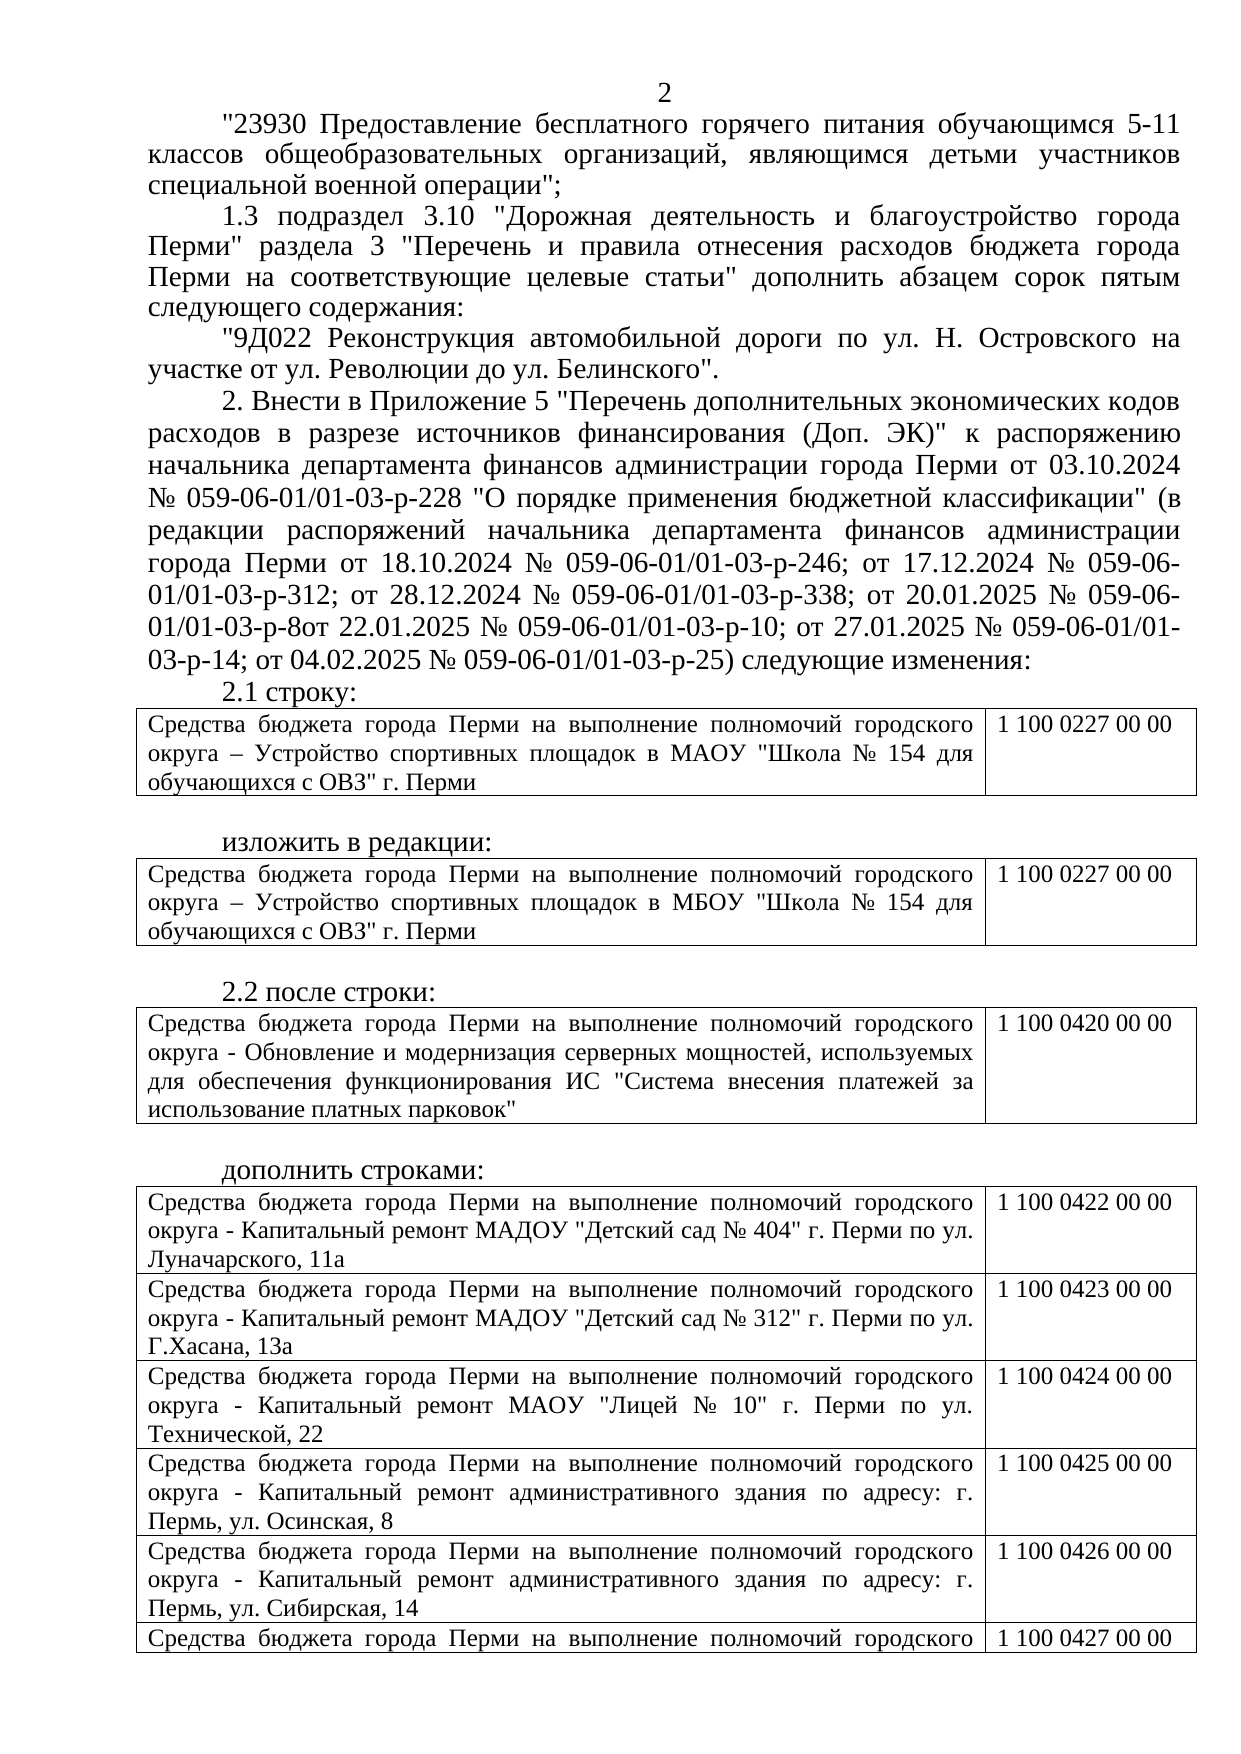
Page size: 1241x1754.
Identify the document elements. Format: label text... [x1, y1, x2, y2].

table_cell 1 100 0423 00 00 [986, 1274, 1196, 1360]
table_cell 1 100 0426 00 00 [986, 1536, 1196, 1622]
table_cell Средства бюджета города Перми на выполнение полномочий городского округа - Капитальный ремонт административного здания по адресу: г. Пермь, ул. Осинская, 8 [137, 1449, 985, 1535]
text "9Д022 Реконструкция автомобильной дороги по ул. Н. Островского на участке от ул. Революции до ул. Белинского". [148, 323, 1181, 384]
table_header 1 100 0420 00 00 [986, 1008, 1196, 1123]
text 1.3 подраздел 3.10 "Дорожная деятельность и благоустройство города Перми" раздела 3 "Перечень и правила отнесения расходов бюджета города Перми на соответствующие целевые статьи" дополнить абзацем сорок пятым следующего содержания: [148, 200, 1181, 323]
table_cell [137, 1623, 985, 1652]
table_cell Средства бюджета города Перми на выполнение полномочий городского округа - Капитальный ремонт МАОУ "Лицей № 10" г. Перми по ул. Технической, 22 [137, 1361, 985, 1447]
table_header Средства бюджета города Перми на выполнение полномочий городского округа – Устройство спортивных площадок в МБОУ "Школа № 154 для обучающихся с ОВЗ" г. Перми [137, 859, 985, 945]
table_header 1 100 0422 00 00 [986, 1187, 1196, 1273]
table_header Средства бюджета города Перми на выполнение полномочий городского округа - Капитальный ремонт МАДОУ "Детский сад № 404" г. Перми по ул. Луначарского, 11а [137, 1187, 985, 1273]
text изложить в редакции: [148, 827, 1181, 858]
text 2.1 строку: [148, 676, 1181, 708]
table_header Средства бюджета города Перми на выполнение полномочий городского округа – Устройство спортивных площадок в МАОУ "Школа № 154 для обучающихся с ОВЗ" г. Перми [137, 709, 985, 795]
text "23930 Предоставление бесплатного горячего питания обучающимся 5-11 классов общеобразовательных организаций, являющимся детьми участников специальной военной операции"; [148, 108, 1181, 200]
text 2. Внести в Приложение 5 "Перечень дополнительных экономических кодов расходов в разрезе источников финансирования (Доп. ЭК)" к распоряжению начальника департамента финансов администрации города Перми от 03.10.2024 № 059-06-01/01-03-р-228 "О порядке применения бюджетной классификации" (в редакции распоряжений начальника департамента финансов администрации города Перми от 18.10.2024 № 059-06-01/01-03-р-246; от 17.12.2024 № 059-06-01/01-03-р-312; от 28.12.2024 № 059-06-01/01-03-р-338; от 20.01.2025 № 059-06-01/01-03-р-8от 22.01.2025 № 059-06-01/01-03-р-10; от 27.01.2025 № 059-06-01/01-03-р-14; от 04.02.2025 № 059-06-01/01-03-р-25) следующие изменения: [148, 384, 1181, 676]
text 2.2 после строки: [148, 977, 1181, 1007]
table_header 1 100 0227 00 00 [986, 709, 1196, 795]
table_cell 1 100 0424 00 00 [986, 1361, 1196, 1447]
table_cell 1 100 0425 00 00 [986, 1449, 1196, 1535]
table_header 1 100 0227 00 00 [986, 859, 1196, 945]
table_header Средства бюджета города Перми на выполнение полномочий городского округа - Обновление и модернизация серверных мощностей, используемых для обеспечения функционирования ИС "Система внесения платежей за использование платных парковок" [137, 1008, 985, 1123]
table_cell Средства бюджета города Перми на выполнение полномочий городского округа - Капитальный ремонт административного здания по адресу: г. Пермь, ул. Сибирская, 14 [137, 1536, 985, 1622]
text дополнить строками: [148, 1155, 1181, 1186]
table_cell 1 100 0427 00 00 [986, 1623, 1196, 1652]
table_cell Средства бюджета города Перми на выполнение полномочий городского округа - Капитальный ремонт МАДОУ "Детский сад № 312" г. Перми по ул. Г.Хасана, 13а [137, 1274, 985, 1360]
